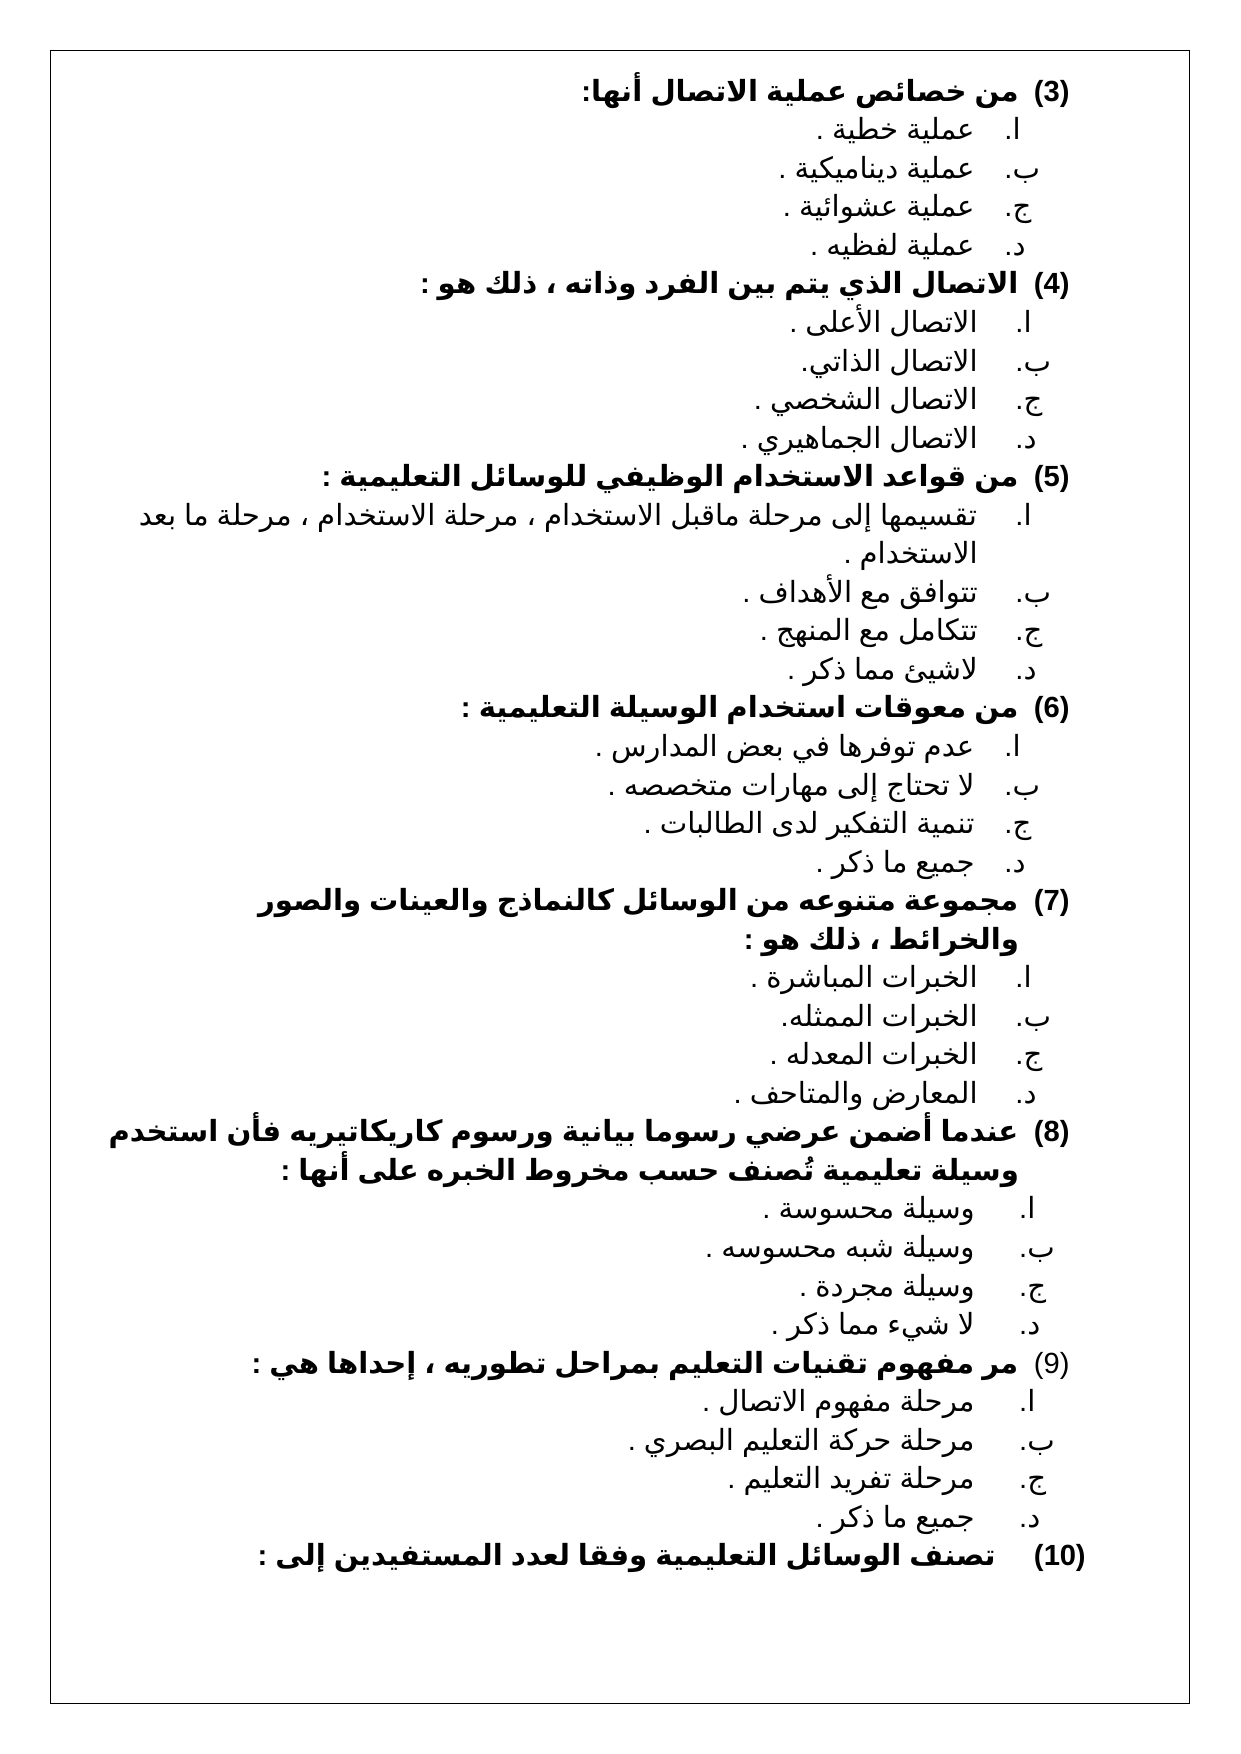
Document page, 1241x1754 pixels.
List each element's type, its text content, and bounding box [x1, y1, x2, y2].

list وسيلة شبه محسوسه . [103, 1230, 1019, 1264]
list من قواعد الاستخدام الوظيفي للوسائل التعليمية : [103, 459, 1034, 493]
list عندما أضمن عرضي رسوما بيانية ورسوم كاريكاتيريه فأن استخدم وسيلة تعليمية تُصنف حسب مخروط الخبره على أنها : [103, 1114, 1034, 1187]
list مرحلة حركة التعليم البصري . [103, 1423, 1019, 1456]
list جميع ما ذكر . [103, 845, 1004, 878]
list من خصائص عملية الاتصال أنها: [103, 74, 1034, 107]
list الاتصال الجماهيري . [103, 421, 1015, 454]
list تتكامل مع المنهج . [103, 613, 1015, 647]
list تقسيمها إلى مرحلة ماقبل الاستخدام ، مرحلة الاستخدام ، مرحلة ما بعد الاستخدام . [103, 498, 1015, 570]
list الاتصال الذي يتم بين الفرد وذاته ، ذلك هو : [103, 267, 1034, 300]
list مرحلة تفريد التعليم . [103, 1461, 1019, 1495]
list مجموعة متنوعه من الوسائل كالنماذج والعينات والصور والخرائط ، ذلك هو : [103, 883, 1034, 955]
list لاشيئ مما ذكر . [103, 652, 1015, 686]
list الاتصال الذاتي. [103, 344, 1015, 377]
list لا شيء مما ذكر . [103, 1307, 1019, 1341]
list الخبرات الممثله. [103, 999, 1015, 1032]
list من معوقات استخدام الوسيلة التعليمية : [103, 691, 1034, 724]
list الاتصال الأعلى . [103, 305, 1015, 339]
list جميع ما ذكر . [103, 1500, 1019, 1533]
list عملية خطية . [103, 112, 1004, 146]
list مر مفهوم تقنيات التعليم بمراحل تطوريه ، إحداها هي : [103, 1346, 1034, 1379]
list الاتصال الشخصي . [103, 382, 1015, 416]
list عدم توفرها في بعض المدارس . [103, 729, 1004, 763]
list تصنف الوسائل التعليمية وفقا لعدد المستفيدين إلى : [103, 1538, 1034, 1572]
list تتوافق مع الأهداف . [103, 575, 1015, 608]
list المعارض والمتاحف . [103, 1076, 1015, 1109]
list وسيلة مجردة . [103, 1269, 1019, 1302]
list عملية عشوائية . [103, 189, 1004, 223]
list الخبرات المعدله . [103, 1037, 1015, 1071]
list مرحلة مفهوم الاتصال . [103, 1384, 1019, 1418]
list لا تحتاج إلى مهارات متخصصه . [103, 768, 1004, 801]
list عملية ديناميكية . [103, 151, 1004, 184]
list عملية لفظيه . [103, 228, 1004, 262]
list وسيلة محسوسة . [103, 1192, 1019, 1225]
list الخبرات المباشرة . [103, 960, 1015, 994]
list تنمية التفكير لدى الطالبات . [103, 806, 1004, 840]
